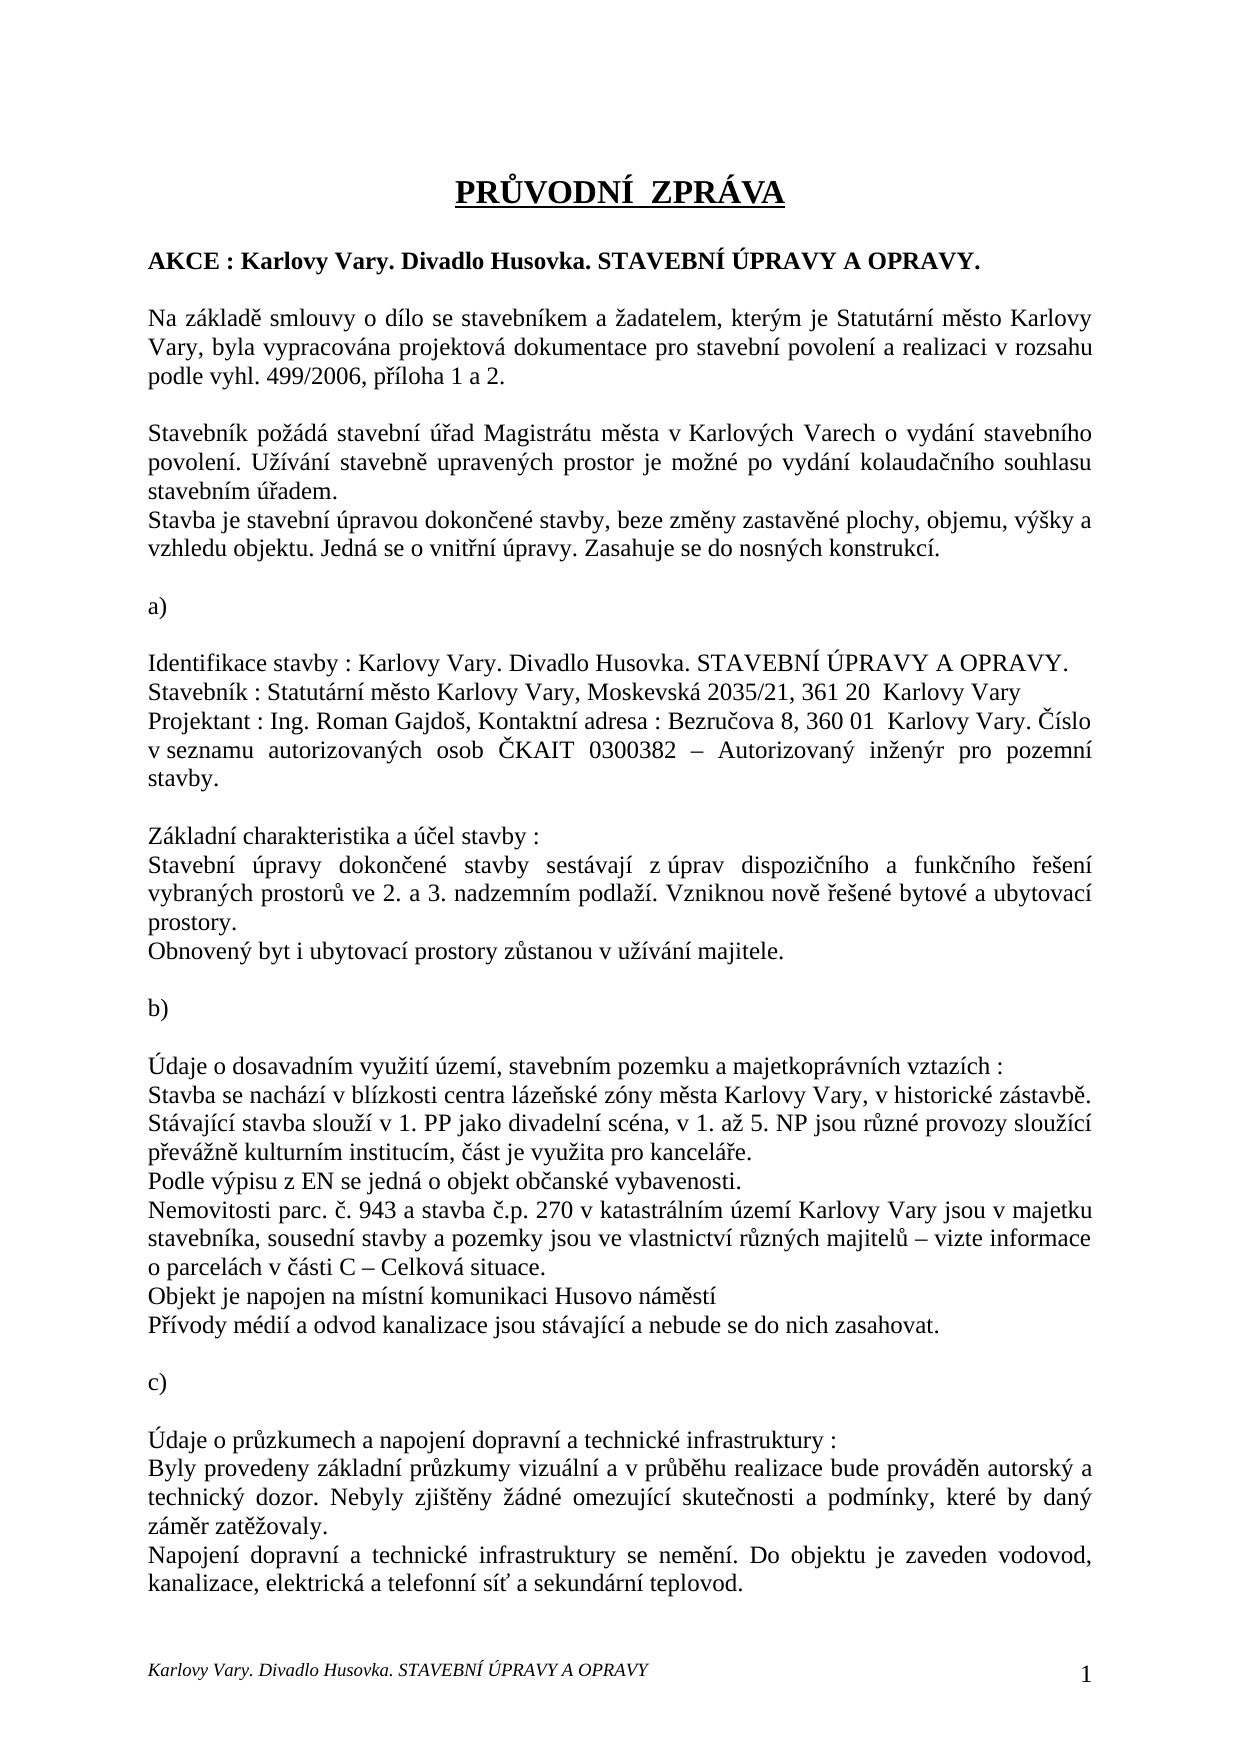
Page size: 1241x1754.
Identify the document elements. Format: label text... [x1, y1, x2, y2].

text Stavba se nachází v blízkosti centra lázeňské zóny města Karlovy Vary, v historické zástavbě. Stávající stavba slouží v 1. PP jako divadelní scéna, v 1. až 5. NP jsou různé provozy sloužící převážně kulturním institucím, část je využita pro kanceláře. [148, 1080, 1093, 1166]
text Na základě smlouvy o dílo se stavebníkem a žadatelem, kterým je Statutární město Karlovy Vary, byla vypracována projektová dokumentace pro stavební povolení a realizaci v rozsahu podle vyhl. 499/2006, příloha 1 a 2. [148, 303, 1093, 390]
text Objekt je napojen na místní komunikaci Husovo náměstí [148, 1281, 1093, 1310]
text Napojení dopravní a technické infrastruktury se nemění. Do objektu je zaveden vodovod, kanalizace, elektrická a telefonní síť a sekundární teplovod. [148, 1540, 1093, 1597]
text Základní charakteristika a účel stavby : [148, 821, 1093, 850]
text Údaje o průzkumech a napojení dopravní a technické infrastruktury : [148, 1425, 1093, 1453]
text Byly provedeny základní průzkumy vizuální a v průběhu realizace bude prováděn autorský a technický dozor. Nebyly zjištěny žádné omezující skutečnosti a podmínky, které by daný záměr zatěžovaly. [148, 1453, 1093, 1540]
text Identifikace stavby : Karlovy Vary. Divadlo Husovka. STAVEBNÍ ÚPRAVY A OPRAVY. [148, 648, 1093, 677]
subtitle AKCE : Karlovy Vary. Divadlo Husovka. STAVEBNÍ ÚPRAVY A OPRAVY. [148, 246, 1093, 275]
text Projektant : Ing. Roman Gajdoš, Kontaktní adresa : Bezručova 8, 360 01 Karlovy Vary. Číslo v seznamu autorizovaných osob ČKAIT 0300382 – Autorizovaný inženýr pro pozemní stavby. [148, 706, 1093, 792]
text Stavebník : Statutární město Karlovy Vary, Moskevská 2035/21, 361 20 Karlovy Vary [148, 677, 1093, 706]
text Stavební úpravy dokončené stavby sestávají z úprav dispozičního a funkčního řešení vybraných prostorů ve 2. a 3. nadzemním podlaží. Vzniknou nově řešené bytové a ubytovací prostory. [148, 850, 1093, 936]
text c) [148, 1367, 1093, 1396]
text Přívody médií a odvod kanalizace jsou stávající a nebude se do nich zasahovat. [148, 1310, 1093, 1367]
text a) [148, 591, 1093, 620]
text Údaje o dosavadním využití území, stavebním pozemku a majetkoprávních vztazích : [148, 1051, 1093, 1080]
text Nemovitosti parc. č. 943 a stavba č.p. 270 v katastrálním území Karlovy Vary jsou v majetku stavebníka, sousední stavby a pozemky jsou ve vlastnictví různých majitelů – vizte informace o parcelách v části C – Celková situace. [148, 1195, 1093, 1281]
subtitle průvodní zpráva [148, 173, 1093, 211]
text Obnovený byt i ubytovací prostory zůstanou v užívání majitele. [148, 936, 1093, 965]
text Stavba je stavební úpravou dokončené stavby, beze změny zastavěné plochy, objemu, výšky a vzhledu objektu. Jedná se o vnitřní úpravy. Zasahuje se do nosných konstrukcí. [148, 505, 1093, 562]
text Podle výpisu z EN se jedná o objekt občanské vybavenosti. [148, 1166, 1093, 1195]
text Stavebník požádá stavební úřad Magistrátu města v Karlových Varech o vydání stavebního povolení. Užívání stavebně upravených prostor je možné po vydání kolaudačního souhlasu stavebním úřadem. [148, 418, 1093, 505]
text b) [148, 993, 1093, 1022]
